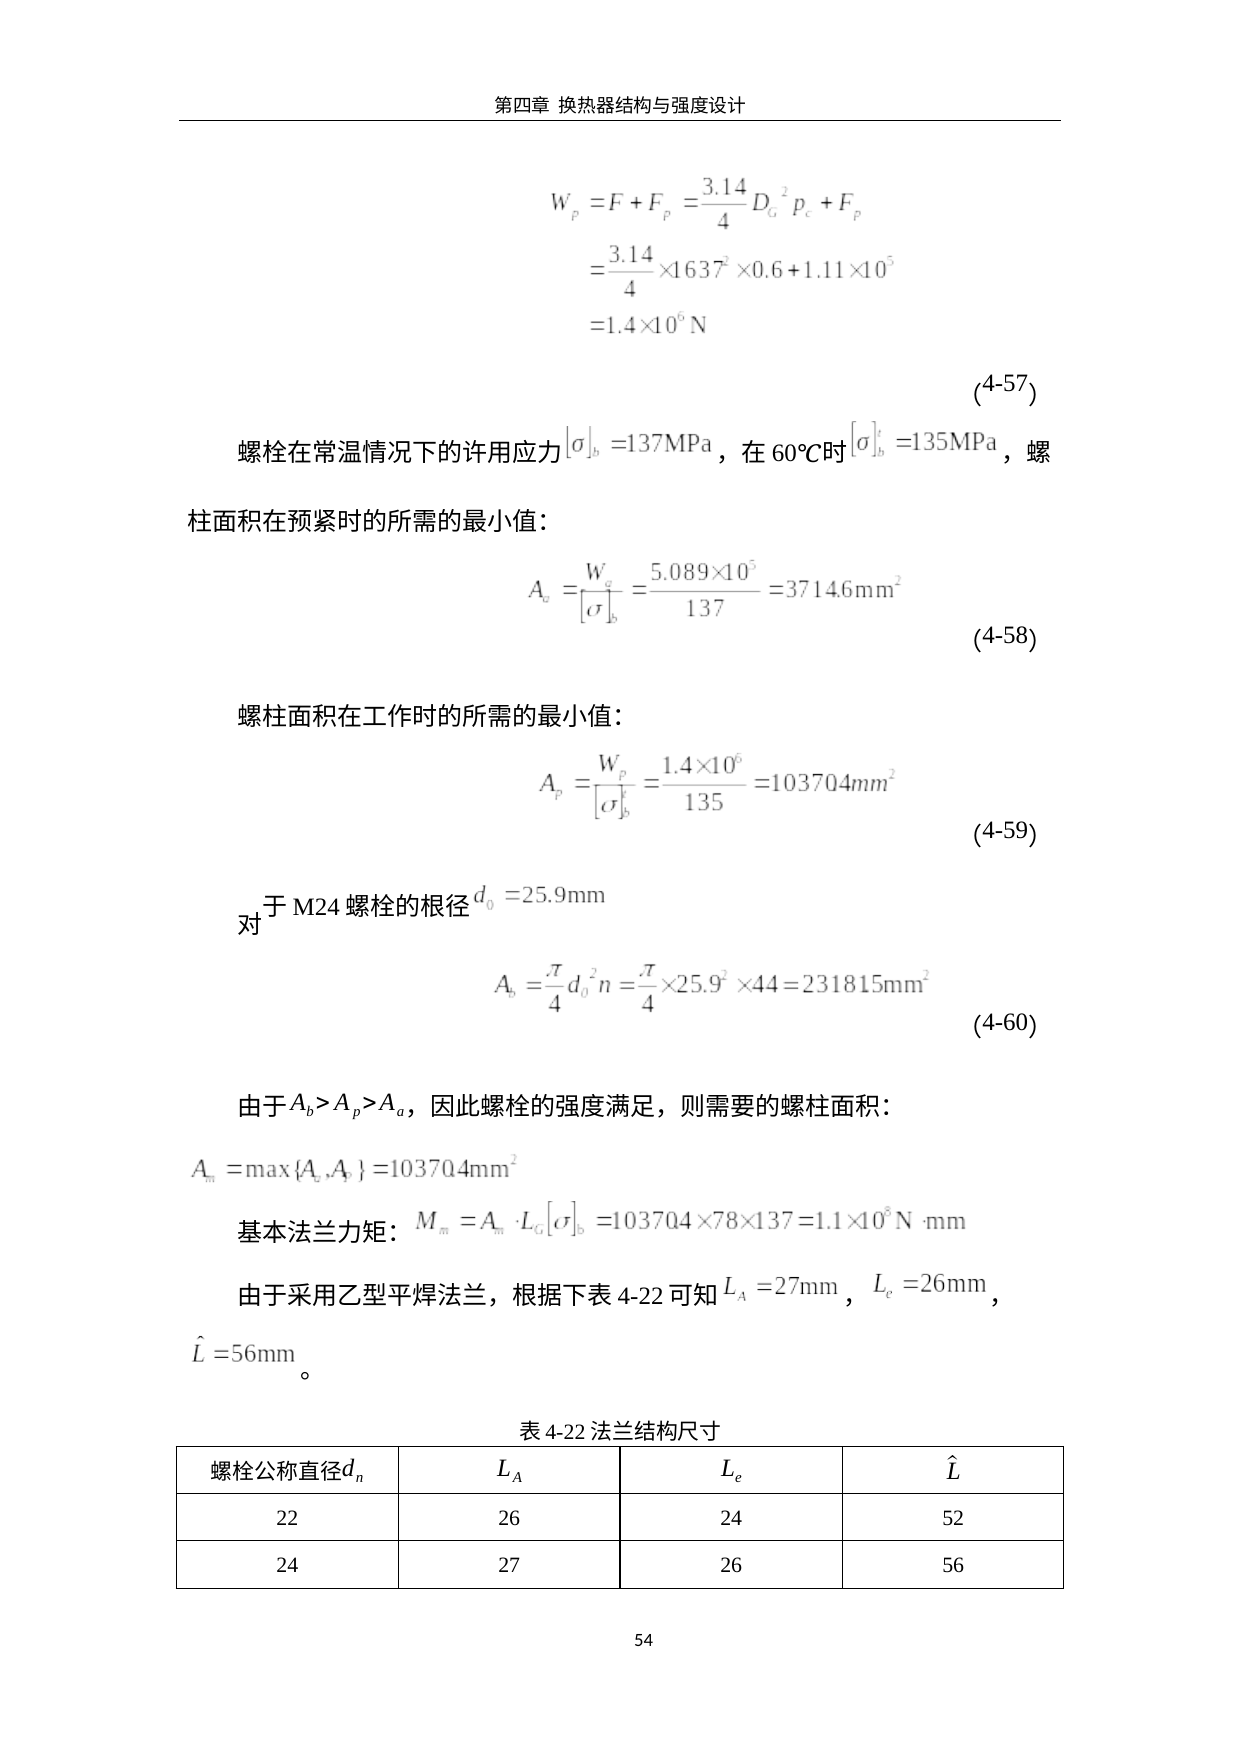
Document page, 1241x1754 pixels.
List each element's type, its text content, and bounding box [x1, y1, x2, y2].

table_header [621, 1447, 842, 1493]
table_cell 24 [177, 1541, 398, 1588]
text （4-60） [187, 942, 1053, 1072]
table_cell 22 [177, 1494, 398, 1540]
table_header [843, 1447, 1063, 1493]
text 螺柱面积在工作时的所需的最小值： [187, 682, 1053, 747]
text （4-58） [237, 552, 1053, 682]
table_header [399, 1447, 619, 1493]
text 由于，因此螺栓的强度满足，则需要的螺柱面积： [187, 1072, 1053, 1202]
text 基本法兰力矩： [187, 1202, 1053, 1267]
table_cell 24 [621, 1494, 842, 1540]
text 表4-22 法兰结构尺寸 [187, 1413, 1053, 1446]
table_cell 26 [399, 1494, 619, 1540]
table_cell 56 [843, 1541, 1063, 1588]
text （4-57） [187, 162, 1053, 422]
table_cell 52 [843, 1494, 1063, 1540]
table_cell 27 [399, 1541, 619, 1588]
text 对于M24螺栓的根径 [187, 877, 1053, 942]
text （4-59） [187, 747, 1053, 877]
table_header 螺栓公称直径 [177, 1447, 398, 1493]
table_cell 26 [621, 1541, 842, 1588]
text 螺栓在常温情况下的许用应力，在60时，螺柱面积在预紧时的所需的最小值： [187, 422, 1053, 552]
text 由于采用乙型平焊法兰，根据下表4-22可知，，。 [187, 1267, 1053, 1397]
